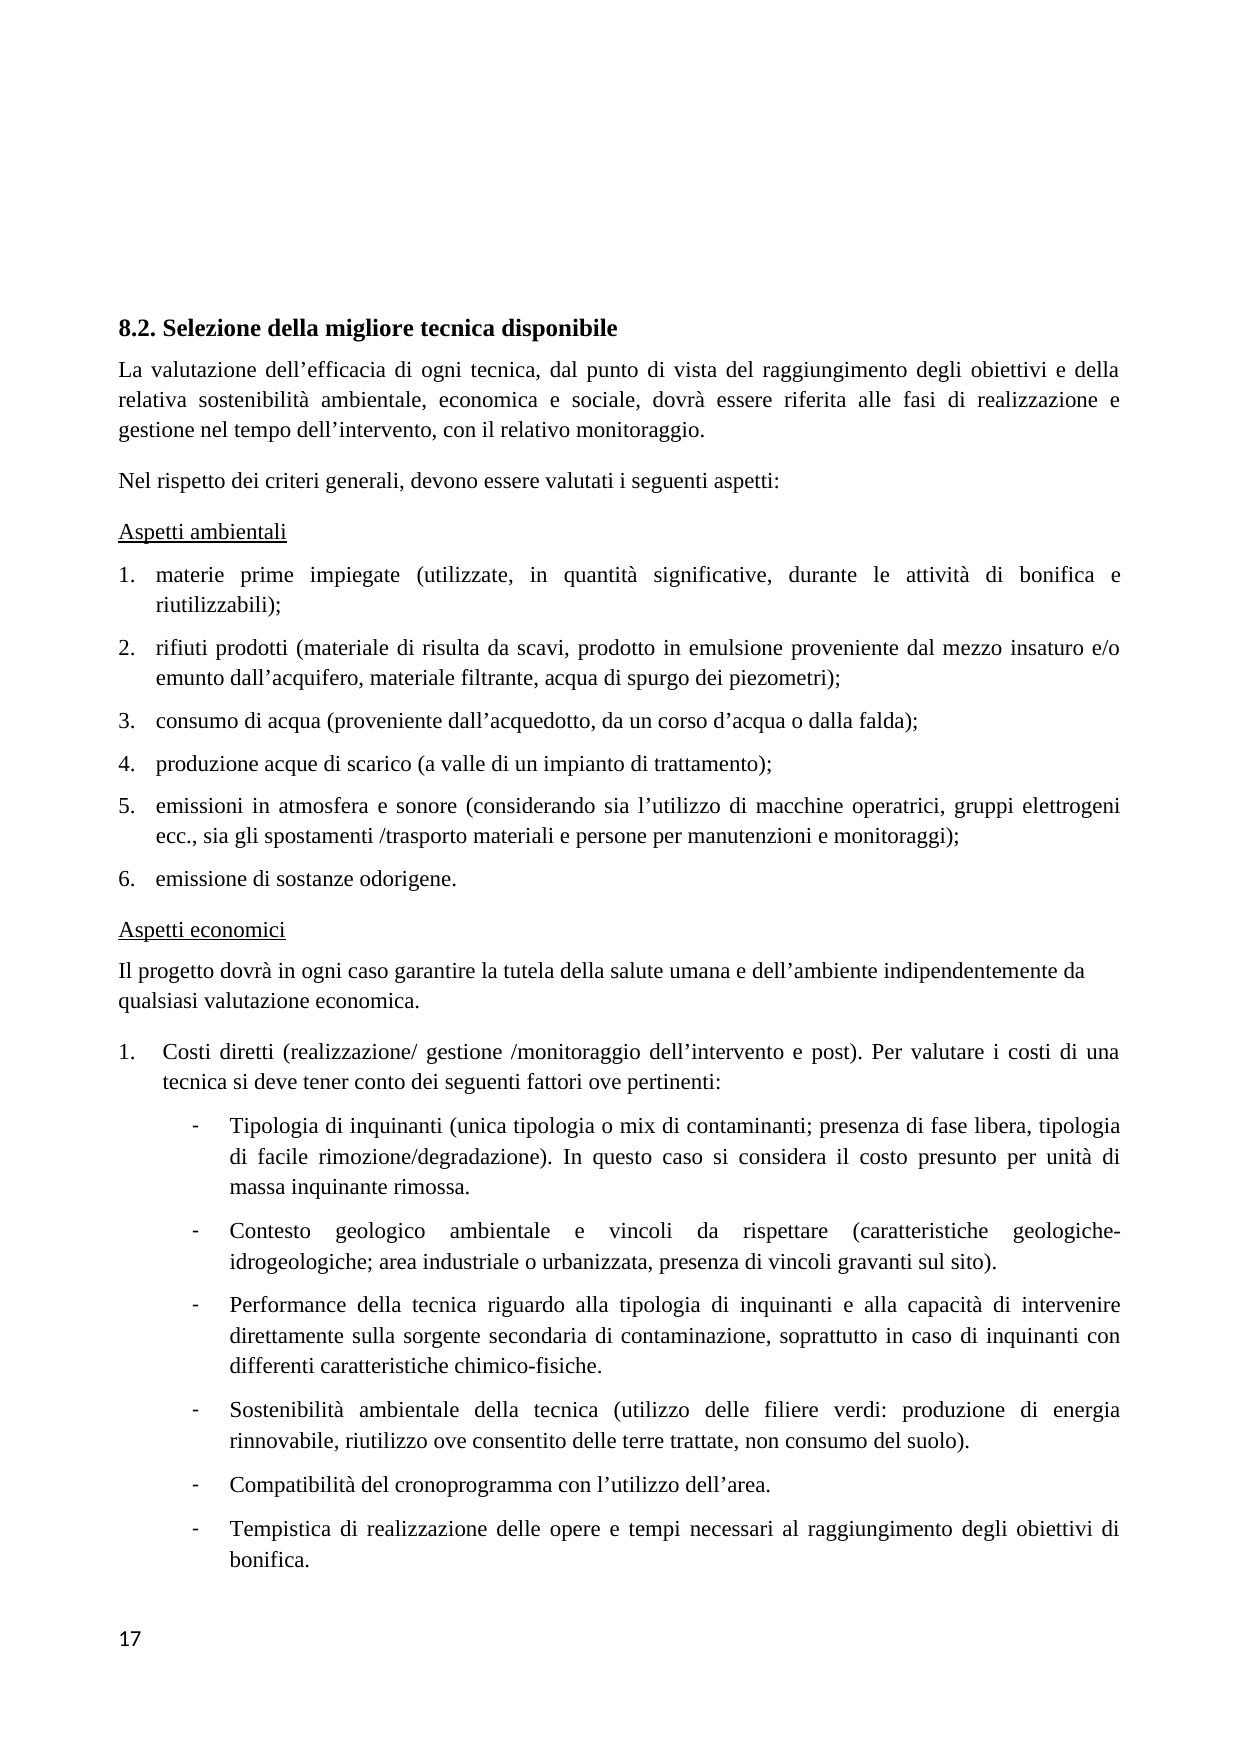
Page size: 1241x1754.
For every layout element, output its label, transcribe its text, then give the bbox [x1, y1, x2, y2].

list Costi diretti (realizzazione/ gestione /monitoraggio dell’intervento e post). Per valutare i costi di una tecnica si deve tener conto dei seguenti fattori ove pertinenti: [118, 1038, 1122, 1095]
list Compatibilità del cronoprogramma con l’utilizzo dell’area. [192, 1470, 1122, 1498]
list Tipologia di inquinanti (unica tipologia o mix di contaminanti; presenza di fase libera, tipologia di facile rimozione/degradazione). In questo caso si considera il costo presunto per unità di massa inquinante rimossa. [192, 1111, 1122, 1199]
list emissione di sostanze odorigene. [118, 865, 1122, 892]
list Contesto geologico ambientale e vincoli da rispettare (caratteristiche geologiche- idrogeologiche; area industriale o urbanizzata, presenza di vincoli gravanti sul sito). [192, 1216, 1122, 1274]
text Aspetti ambientali [118, 518, 1122, 545]
text Il progetto dovrà in ogni caso garantire la tutela della salute umana e dell’ambiente indipendentemente da qualsiasi valutazione economica. [118, 957, 1122, 1013]
list Tempistica di realizzazione delle opere e tempi necessari al raggiungimento degli obiettivi di bonifica. [192, 1514, 1122, 1573]
list materie prime impiegate (utilizzate, in quantità significative, durante le attività di bonifica e riutilizzabili); [118, 561, 1122, 618]
list consumo di acqua (proveniente dall’acquedotto, da un corso d’acqua o dalla falda); [118, 707, 1122, 733]
text Nel rispetto dei criteri generali, devono essere valutati i seguenti aspetti: [118, 467, 1122, 494]
text Aspetti economici [118, 916, 1122, 943]
subtitle Selezione della migliore tecnica disponibile [118, 313, 1122, 341]
text La valutazione dell’efficacia di ogni tecnica, dal punto di vista del raggiungimento degli obiettivi e della relativa sostenibilità ambientale, economica e sociale, dovrà essere riferita alle fasi di realizzazione e gestione nel tempo dell’intervento, con il relativo monitoraggio. [118, 356, 1122, 443]
list produzione acque di scarico (a valle di un impianto di trattamento); [118, 749, 1122, 776]
list emissioni in atmosfera e sonore (considerando sia l’utilizzo di macchine operatrici, gruppi elettrogeni ecc., sia gli spostamenti /trasporto materiali e persone per manutenzioni e monitoraggi); [118, 792, 1122, 849]
list Sostenibilità ambientale della tecnica (utilizzo delle filiere verdi: produzione di energia rinnovabile, riutilizzo ove consentito delle terre trattate, non consumo del suolo). [192, 1395, 1122, 1453]
list Performance della tecnica riguardo alla tipologia di inquinanti e alla capacità di intervenire direttamente sulla sorgente secondaria di contaminazione, soprattutto in caso di inquinanti con differenti caratteristiche chimico-fisiche. [192, 1290, 1122, 1379]
list rifiuti prodotti (materiale di risulta da scavi, prodotto in emulsione proveniente dal mezzo insaturo e/o emunto dall’acquifero, materiale filtrante, acqua di spurgo dei piezometri); [118, 634, 1122, 691]
